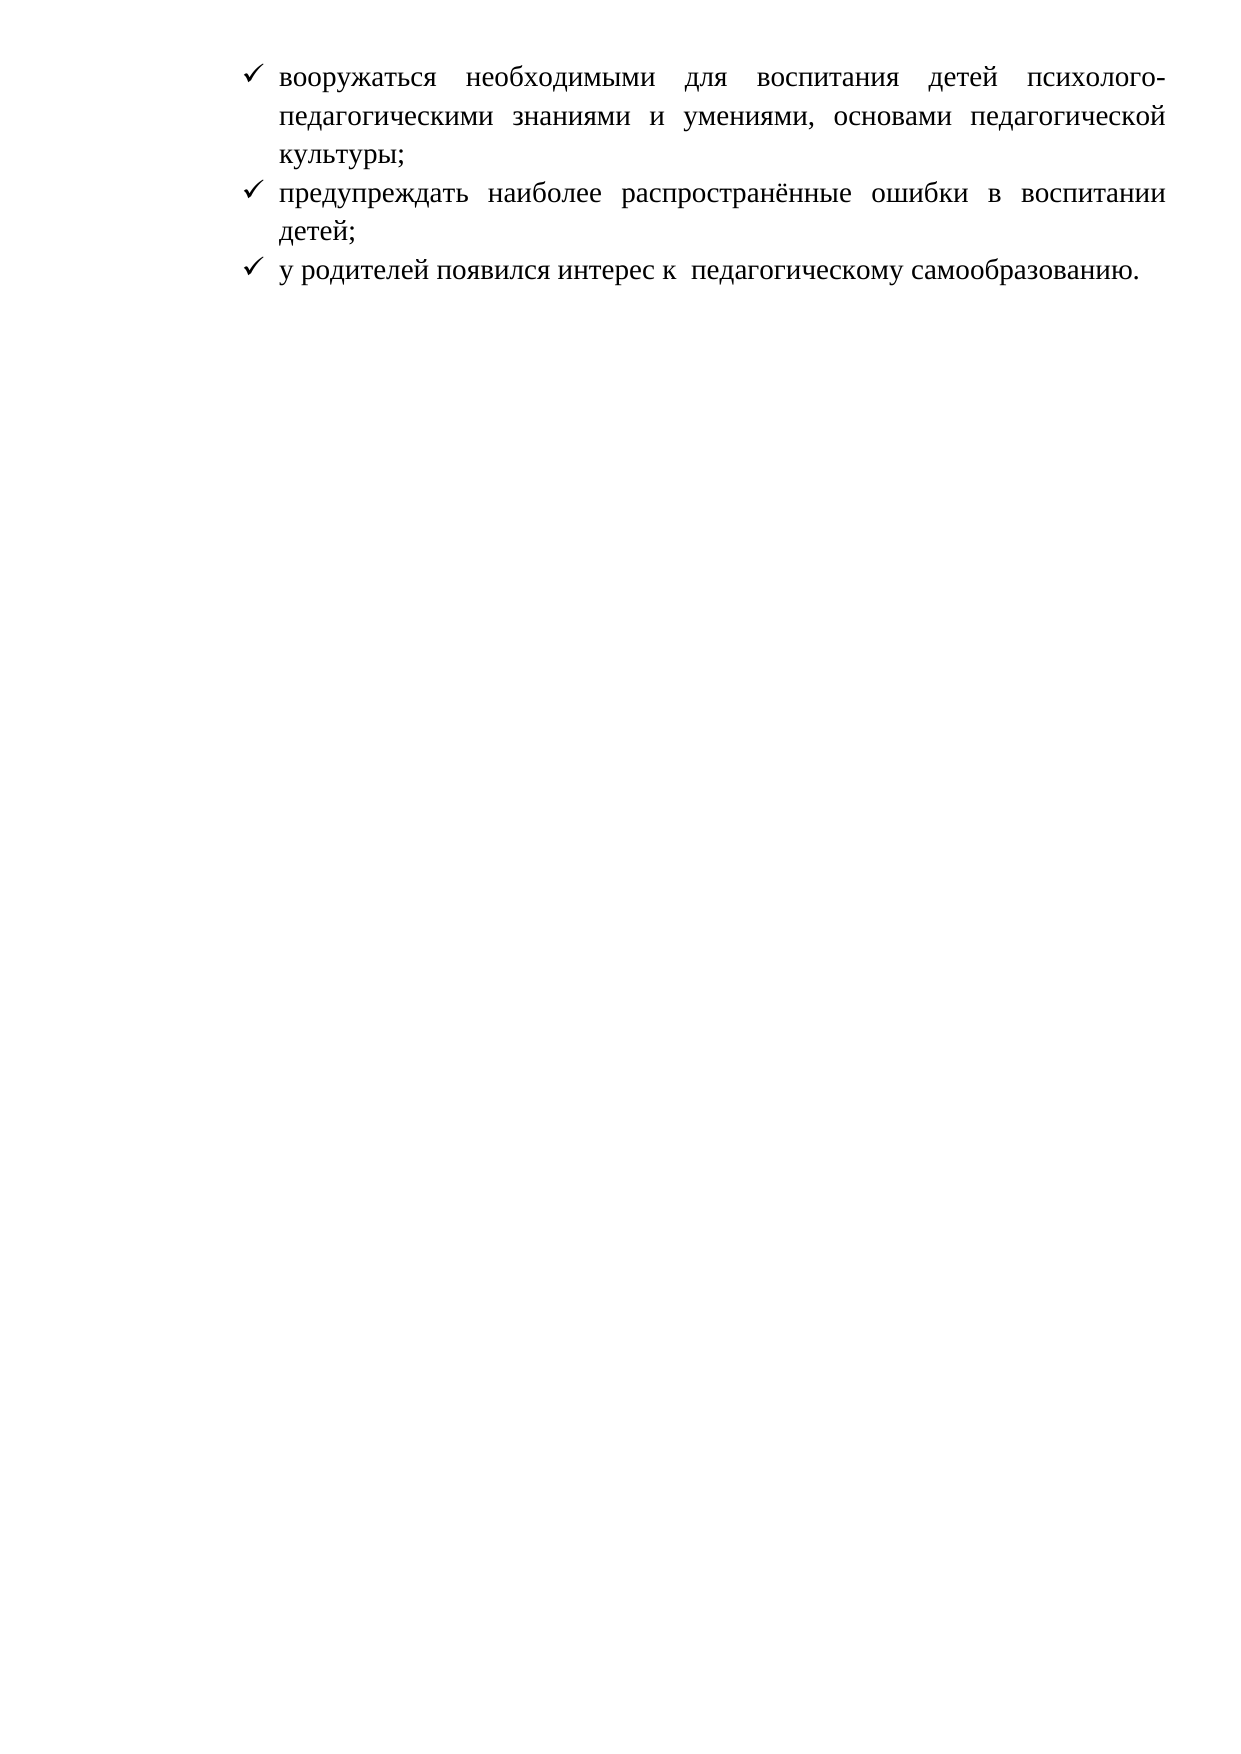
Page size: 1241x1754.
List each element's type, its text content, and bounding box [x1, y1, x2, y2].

list у родителей появился интерес к педагогическому самообразованию. [241, 252, 1166, 286]
list предупреждать наиболее распространённые ошибки в воспитании детей; [241, 175, 1166, 247]
list вооружаться необходимыми для воспитания детей психолого-педагогическими знаниями и умениями, основами педагогической культуры; [241, 59, 1166, 170]
